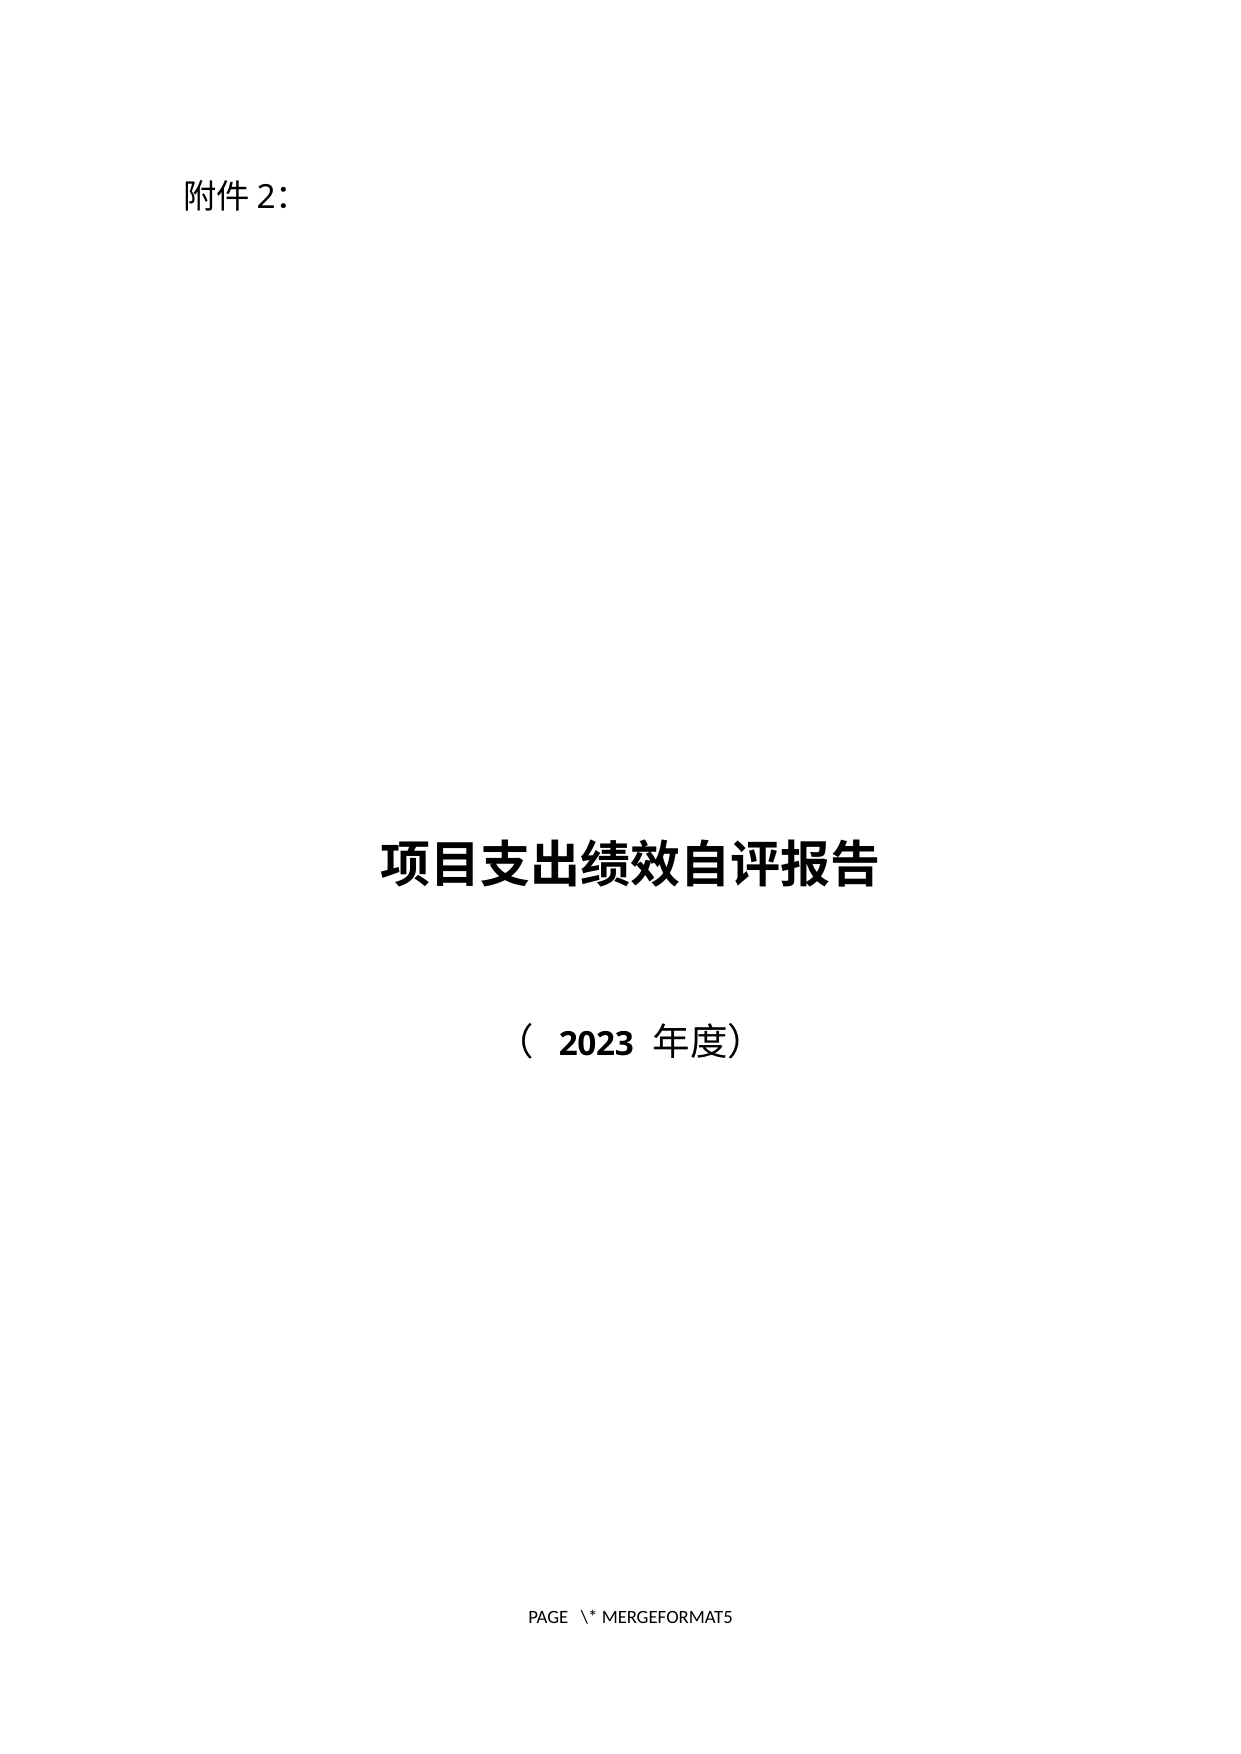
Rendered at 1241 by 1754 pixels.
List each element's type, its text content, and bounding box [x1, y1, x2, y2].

text （ 2023 年度） [183, 1007, 1078, 1072]
text 项目支出绩效自评报告 [183, 812, 1078, 909]
text 附件2： [183, 162, 1078, 227]
